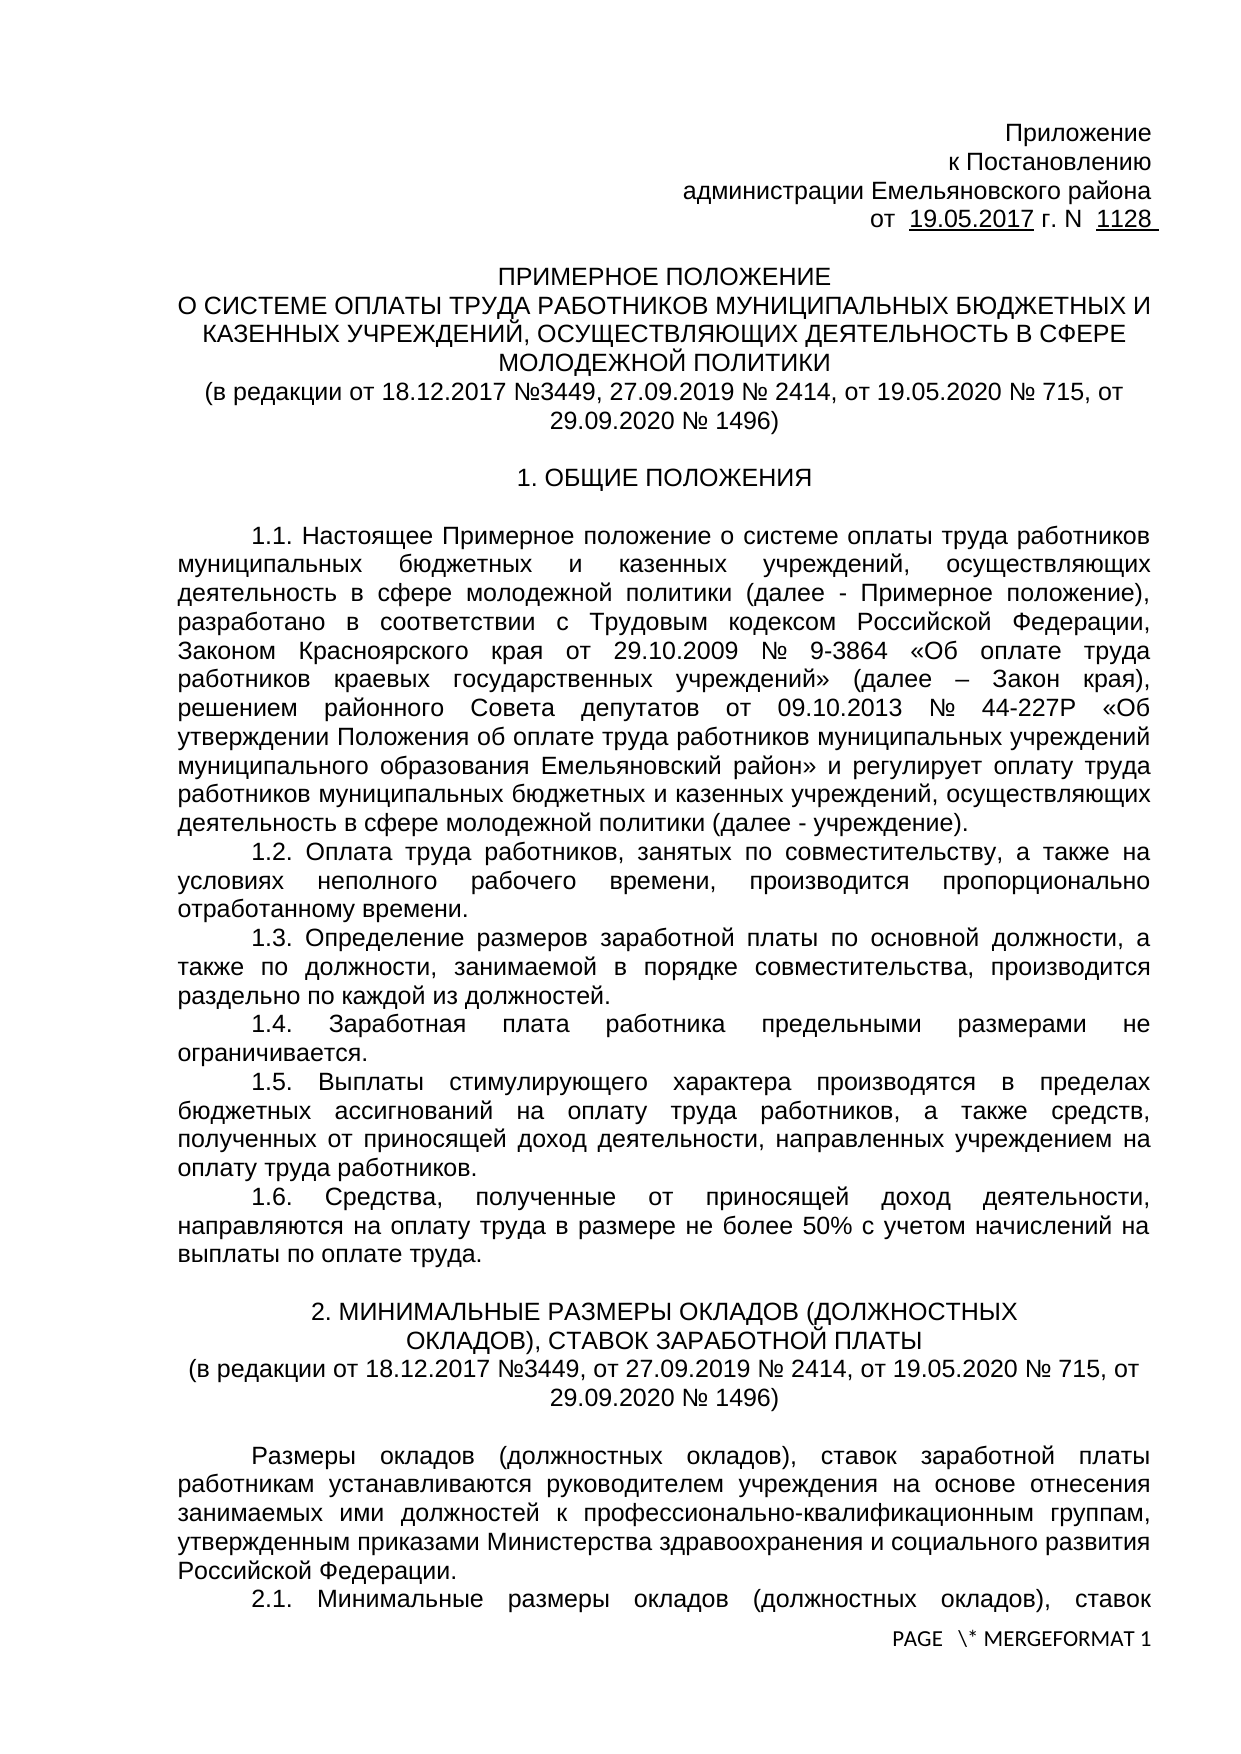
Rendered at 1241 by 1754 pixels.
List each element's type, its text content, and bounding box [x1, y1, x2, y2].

text 1.1. Настоящее Примерное положение о системе оплаты труда работников муниципальных бюджетных и казенных учреждений, осуществляющих деятельность в сфере молодежной политики (далее - Примерное положение), разработано в соответствии с Трудовым кодексом Российской Федерации, Законом Красноярского края от 29.10.2009 № 9-3864 «Об оплате труда работников краевых государственных учреждений» (далее – Закон края), решением районного Совета депутатов от 09.10.2013 № 44-227Р «Об утверждении Положения об оплате труда работников муниципальных учреждений муниципального образования Емельяновский район» и регулирует оплату труда работников муниципальных бюджетных и казенных учреждений, осуществляющих деятельность в сфере молодежной политики (далее - учреждение). [177, 521, 1152, 837]
text (в редакции от 18.12.2017 №3449, от 27.09.2019 № 2414, от 19.05.2020 № 715, от 29.09.2020 № 1496) [177, 1354, 1152, 1412]
text 2. МИНИМАЛЬНЫЕ РАЗМЕРЫ ОКЛАДОВ (ДОЛЖНОСТНЫХ [177, 1297, 1152, 1326]
text 1.3. Определение размеров заработной платы по основной должности, а также по должности, занимаемой в порядке совместительства, производится раздельно по каждой из должностей. [177, 923, 1152, 1009]
text Приложение [177, 118, 1152, 147]
text ОКЛАДОВ), СТАВОК ЗАРАБОТНОЙ ПЛАТЫ [177, 1326, 1152, 1354]
text 1.4. Заработная плата работника предельными размерами не ограничивается. [177, 1009, 1152, 1067]
title (в редакции от 18.12.2017 №3449, 27.09.2019 № 2414, от 19.05.2020 № 715, от 29.09.2020 № 1496) [177, 377, 1152, 434]
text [177, 1584, 1152, 1613]
text Размеры окладов (должностных окладов), ставок заработной платы работникам устанавливаются руководителем учреждения на основе отнесения занимаемых ими должностей к профессионально-квалификационным группам, утвержденным приказами Министерства здравоохранения и социального развития Российской Федерации. [177, 1441, 1152, 1584]
text 1.2. Оплата труда работников, занятых по совместительству, а также на условиях неполного рабочего времени, производится пропорционально отработанному времени. [177, 837, 1152, 923]
text 1.6. Средства, полученные от приносящей доход деятельности, направляются на оплату труда в размере не более 50% с учетом начислений на выплаты по оплате труда. [177, 1182, 1152, 1268]
text 1. ОБЩИЕ ПОЛОЖЕНИЯ [177, 463, 1152, 492]
title О СИСТЕМЕ ОПЛАТЫ ТРУДА РАБОТНИКОВ МУНИЦИПАЛЬНЫХ БЮДЖЕТНЫХ И КАЗЕННЫХ УЧРЕЖДЕНИЙ, ОСУЩЕСТВЛЯЮЩИХ ДЕЯТЕЛЬНОСТЬ В СФЕРЕ [177, 291, 1152, 348]
text 1.5. Выплаты стимулирующего характера производятся в пределах бюджетных ассигнований на оплату труда работников, а также средств, полученных от приносящей доход деятельности, направленных учреждением на оплату труда работников. [177, 1067, 1152, 1182]
text к Постановлению [177, 147, 1152, 176]
title ПРИМЕРНОЕ ПОЛОЖЕНИЕ [177, 262, 1152, 291]
title МОЛОДЕЖНОЙ ПОЛИТИКИ [177, 348, 1152, 377]
text администрации Емельяновского района от 19.05.2017 г. N 1128 [177, 176, 1152, 233]
